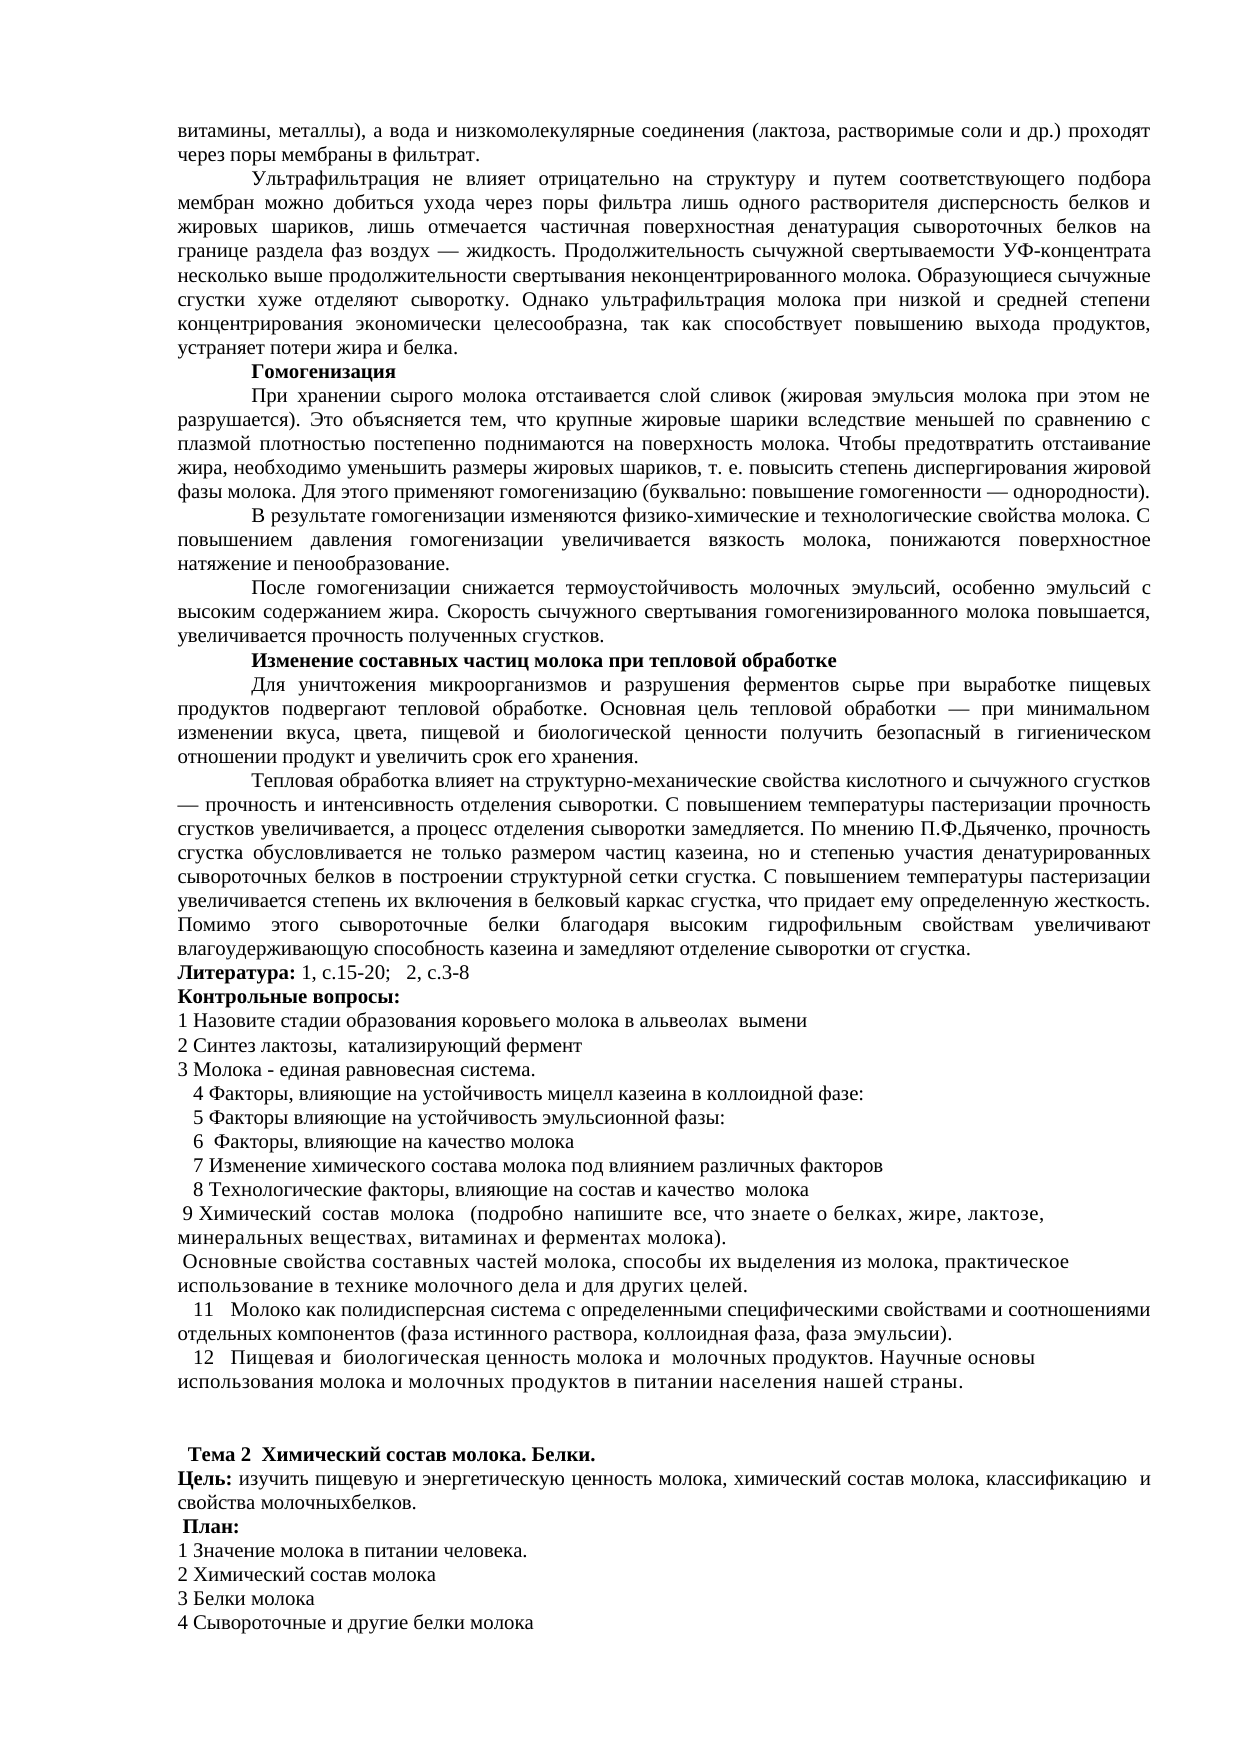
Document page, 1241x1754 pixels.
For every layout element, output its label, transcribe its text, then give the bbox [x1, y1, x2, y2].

list 4 Сывороточные и другие белки молока [177, 1610, 1152, 1634]
text 2 Химический состав молока [177, 1562, 1152, 1586]
text 1 Значение молока в питании человека. [177, 1538, 1152, 1562]
text План: [177, 1514, 1152, 1538]
text Гомогенизация [177, 359, 1152, 383]
text После гомогенизации снижается термоустойчивость молочных эмульсий, особенно эмульсий с высоким содержанием жира. Скорость сычужного свертывания гомогенизированного молока повышается, увеличивается прочность полученных сгустков. [177, 575, 1152, 647]
text Цель: изучить пищевую и энергетическую ценность молока, химический состав молока, классификацию и свойства молочныхбелков. [177, 1466, 1152, 1514]
text Тема 2 Химический состав молока. Белки. [177, 1442, 1152, 1466]
text 5 Факторы влияющие на устойчивость эмульсионной фазы: [177, 1105, 1152, 1129]
text 6 Факторы, влияющие на качество молока [177, 1129, 1152, 1153]
text 1 Назовите стадии образования коровьего молока в альвеолах вымени [177, 1008, 1152, 1032]
text 2 Синтез лактозы, катализирующий фермент [177, 1032, 1152, 1057]
text Литература: 1, с.15-20; 2, с.3-8 [177, 960, 1152, 984]
text 8 Технологические факторы, влияющие на состав и качество молока [177, 1177, 1152, 1201]
text Изменение составных частиц молока при тепловой обработке [177, 647, 1152, 672]
text Основные свойства составных частей молока, способы их выделения из молока, практическое использование в технике молочного дела и для других целей. [177, 1249, 1152, 1297]
list Молоко как полидисперсная система с определенными специфическими свойствами и соотношениями отдельных компонентов (фаза истинного раствора, коллоидная фаза, фаза эмульсии). [177, 1297, 1152, 1345]
text Контрольные вопросы: [177, 984, 1152, 1008]
text Тепловая обработка влияет на структурно-механические свойства кислотного и сычужного сгустков — прочность и интенсивность отделения сыворотки. С повышением температуры пастеризации прочность сгустков увеличивается, а процесс отделения сыворотки замедляется. По мнению П.Ф.Дьяченко, прочность сгустка обусловливается не только размером частиц казеина, но и степенью участия денатурированных сывороточных белков в построении структурной сетки сгустка. С повышением температуры пастеризации увеличивается степень их включения в белковый каркас сгустка, что придает ему определенную жесткость. Помимо этого сывороточные белки благодаря высоким гидрофильным свойствам увеличивают влагоудерживающую способность казеина и замедляют отделение сыворотки от сгустка. [177, 768, 1152, 960]
text 9 Химический состав молока (подробно напишите все, что знаете о белках, жире, лактозе, минеральных веществах, витаминах и ферментах молока). [177, 1201, 1152, 1249]
text При хранении сырого молока отстаивается слой сливок (жировая эмульсия молока при этом не разрушается). Это объясняется тем, что крупные жировые шарики вследствие меньшей по сравнению с плазмой плотностью постепенно поднимаются на поверхность молока. Чтобы предотвратить отстаивание жира, необходимо уменьшить размеры жировых шариков, т. е. повысить степень диспергирования жировой фазы молока. Для этого применяют гомогенизацию (буквально: повышение гомогенности — однородности). [177, 383, 1152, 503]
text 7 Изменение химического состава молока под влиянием различных факторов [177, 1153, 1152, 1177]
list Пищевая и биологическая ценность молока и молочных продуктов. Научные основы использования молока и молочных продуктов в питании населения нашей страны. [177, 1345, 1152, 1393]
text В результате гомогенизации изменяются физико-химические и технологические свойства молока. С повышением давления гомогенизации увеличивается вязкость молока, понижаются поверхностное натяжение и пенообразование. [177, 503, 1152, 575]
list 3 Белки молока [177, 1586, 1152, 1610]
text Ультрафильтрация не влияет отрицательно на структуру и путем соответствующего подбора мембран можно добиться ухода через поры фильтра лишь одного растворителя дисперсность белков и жировых шариков, лишь отмечается частичная поверхностная денатурация сывороточных белков на границе раздела фаз воздух — жидкость. Продолжительность сычужной свертываемости УФ-концентрата несколько выше продолжительности свертывания неконцентрированного молока. Образующиеся сычужные сгустки хуже отделяют сыворотку. Однако ультрафильтрация молока при низкой и средней степени концентрирования экономически целесообразна, так как способствует повышению выхода продуктов, устраняет потери жира и белка. [177, 166, 1152, 359]
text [177, 118, 1152, 166]
text 3 Молока - единая равновесная система. [177, 1057, 1152, 1081]
text Для уничтожения микроорганизмов и разрушения ферментов сырье при выработке пищевых продуктов подвергают тепловой обработке. Основная цель тепловой обработки — при минимальном изменении вкуса, цвета, пищевой и биологической ценности получить безопасный в гигиеническом отношении продукт и увеличить срок его хранения. [177, 672, 1152, 768]
text 4 Факторы, влияющие на устойчивость мицелл казеина в коллоидной фазе: [177, 1081, 1152, 1105]
